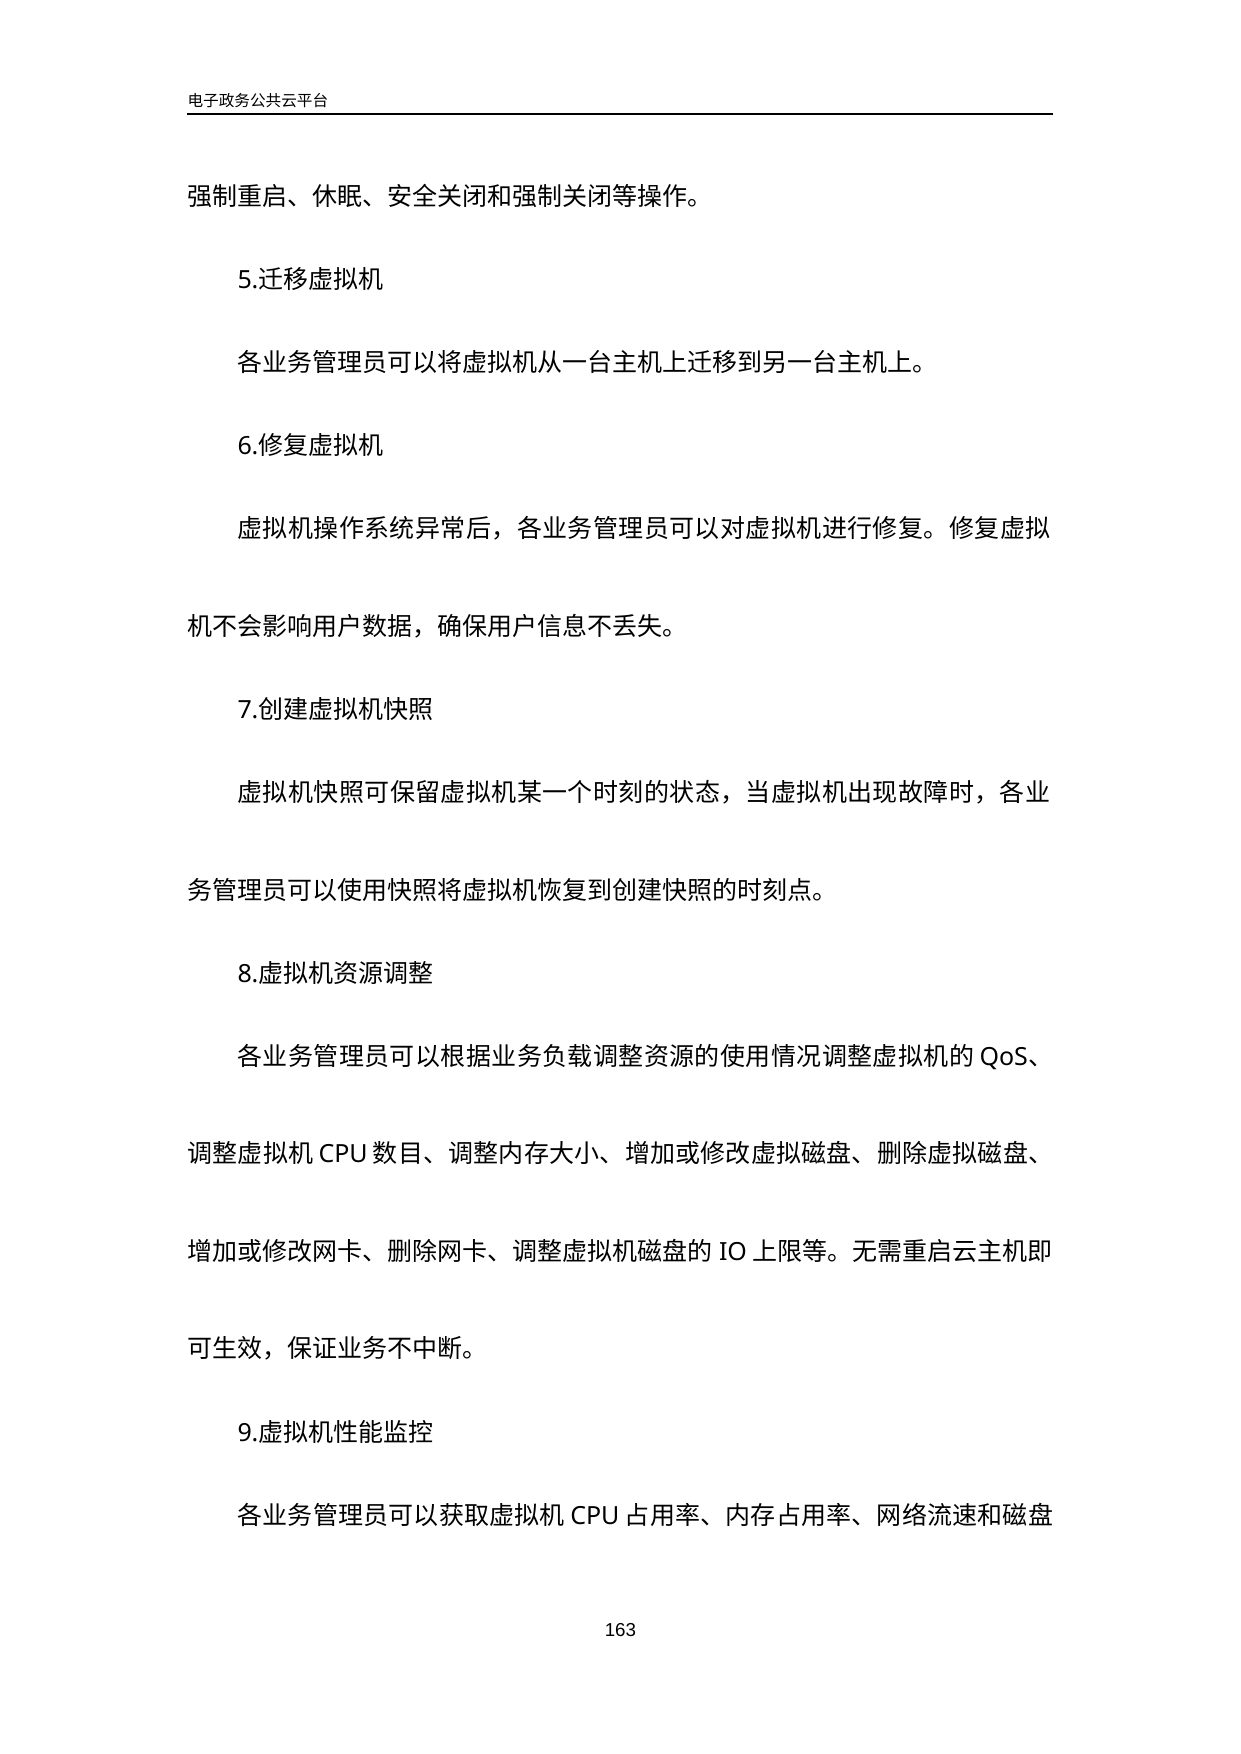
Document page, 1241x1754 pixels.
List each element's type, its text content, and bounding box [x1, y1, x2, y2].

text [187, 162, 1053, 227]
text 各业务管理员可以将虚拟机从一台主机上迁移到另一台主机上。 [187, 328, 1053, 393]
text 虚拟机操作系统异常后，各业务管理员可以对虚拟机进行修复。修复虚拟机不会影响用户数据，确保用户信息不丢失。 [187, 494, 1053, 657]
text 9.虚拟机性能监控 [187, 1398, 1053, 1463]
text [187, 1481, 1053, 1546]
text 5.迁移虚拟机 [187, 245, 1053, 310]
text 各业务管理员可以根据业务负载调整资源的使用情况调整虚拟机的QoS、调整虚拟机CPU数目、调整内存大小、增加或修改虚拟磁盘、删除虚拟磁盘、增加或修改网卡、删除网卡、调整虚拟机磁盘的IO上限等。无需重启云主机即可生效，保证业务不中断。 [187, 1022, 1053, 1379]
text 虚拟机快照可保留虚拟机某一个时刻的状态，当虚拟机出现故障时，各业务管理员可以使用快照将虚拟机恢复到创建快照的时刻点。 [187, 758, 1053, 921]
text 8.虚拟机资源调整 [187, 939, 1053, 1004]
text 6.修复虚拟机 [187, 411, 1053, 476]
text 7.创建虚拟机快照 [187, 675, 1053, 740]
